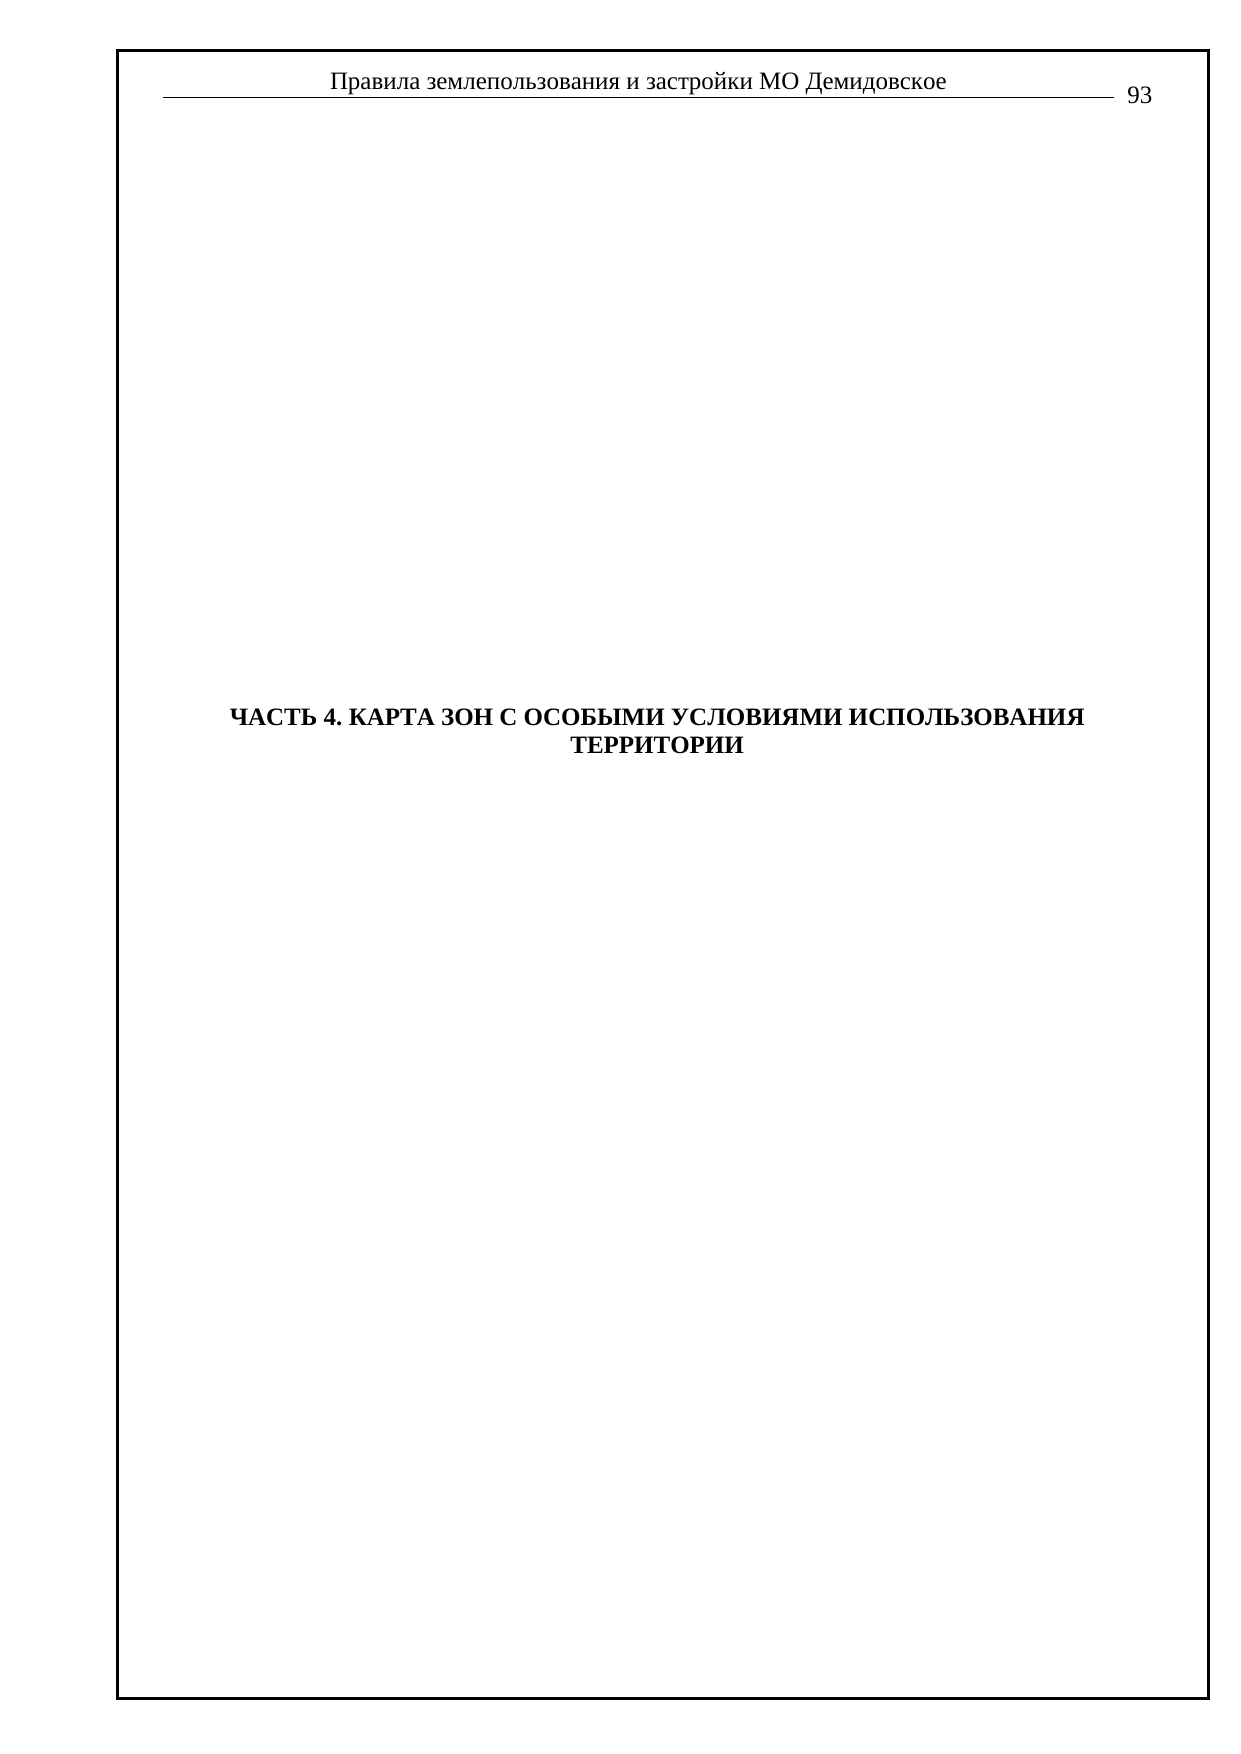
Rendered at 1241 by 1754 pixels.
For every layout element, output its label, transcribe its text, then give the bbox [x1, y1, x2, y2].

text ЧАСТЬ 4. Карта ЗОН С ОСОБЫМИ УСЛОВИЯМИ ИСПОЛЬЗОВАНИЯ ТЕРРИТОРИИ [162, 702, 1152, 759]
